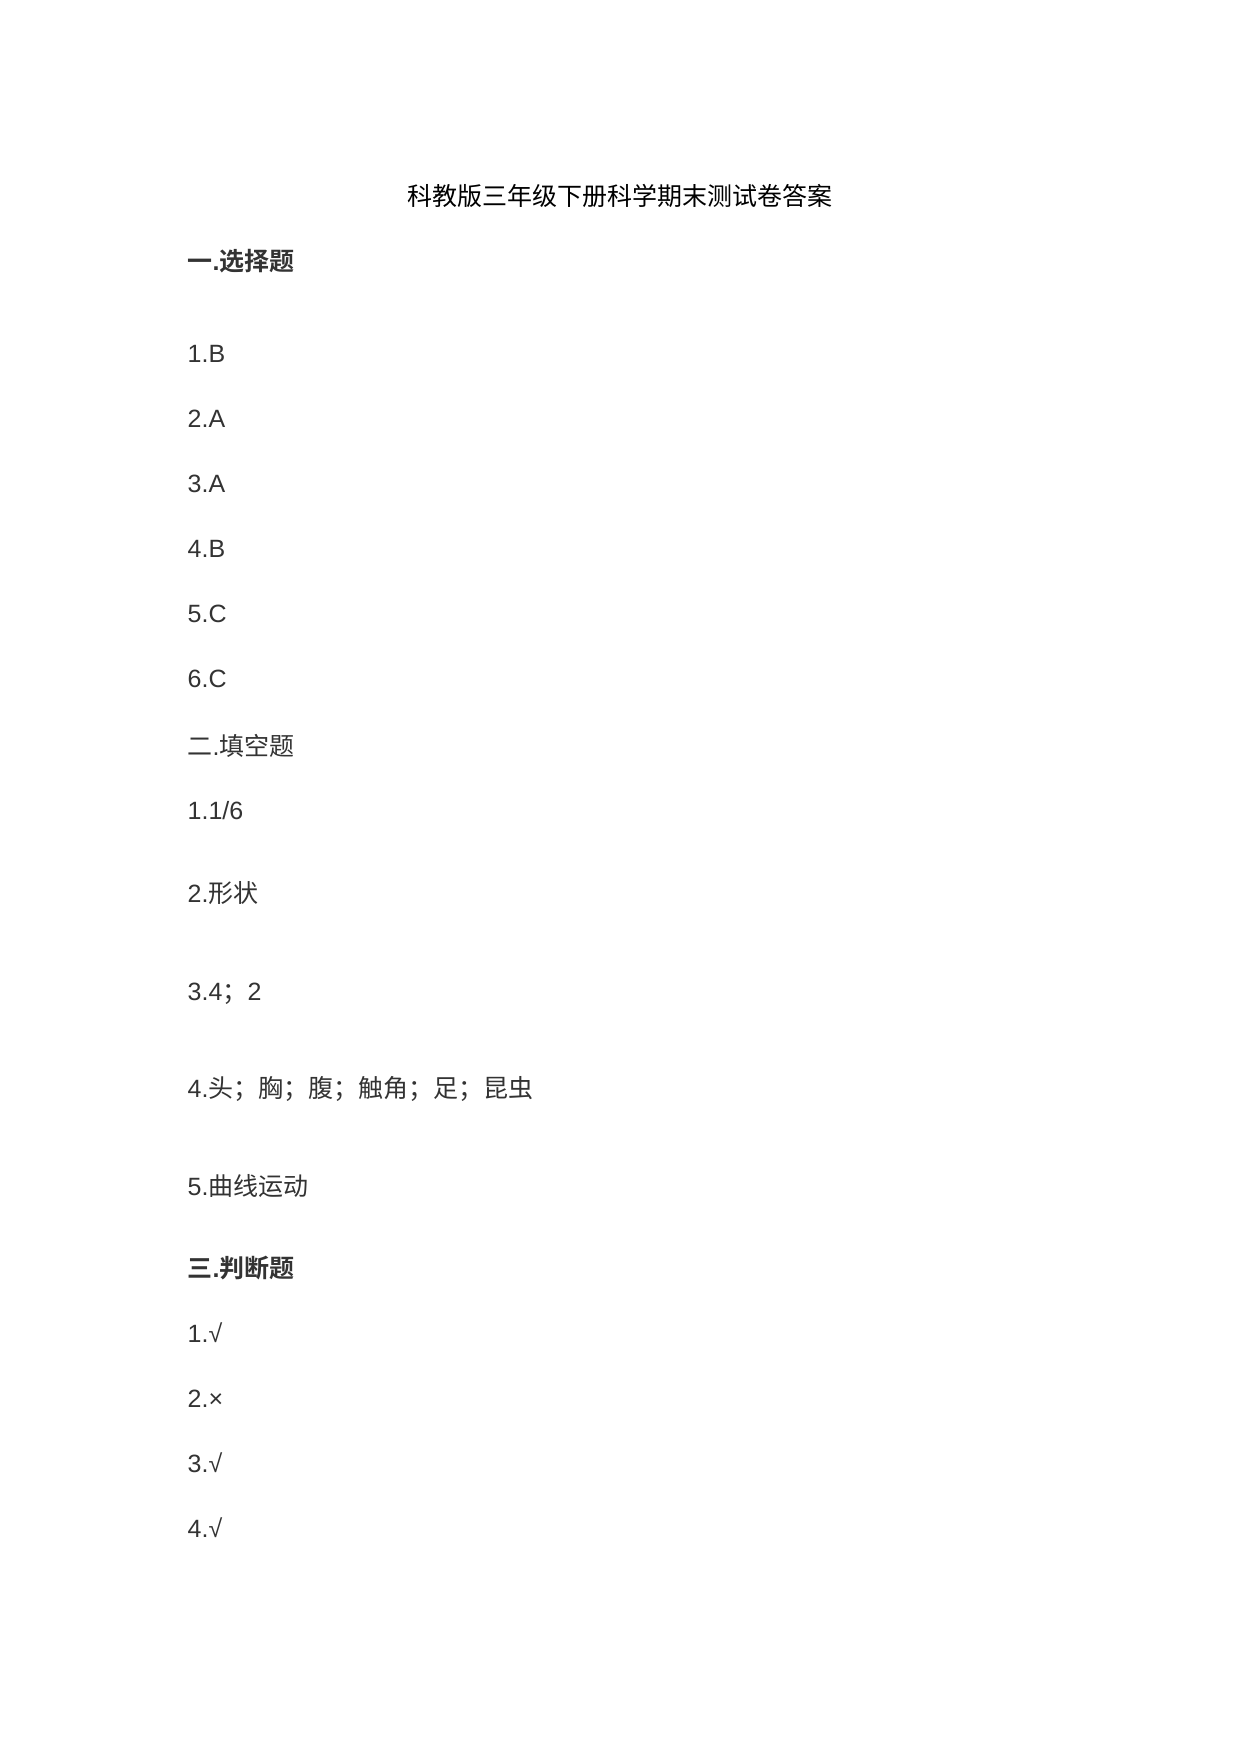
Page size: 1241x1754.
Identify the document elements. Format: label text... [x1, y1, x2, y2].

text 一.选择题 [187, 227, 1053, 292]
text 1.B 2.A 3.A 4.B 5.C 6.C [187, 304, 1053, 694]
text 1.1/6 2.形状 3.4；2 4.头；胸；腹；触角；足；昆虫 5.曲线运动 [187, 794, 1053, 1217]
text 三.判断题 [187, 1234, 1053, 1299]
text 科教版三年级下册科学期末测试卷答案 [187, 162, 1053, 227]
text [187, 1317, 1053, 1544]
text 二.填空题 [187, 712, 1053, 777]
